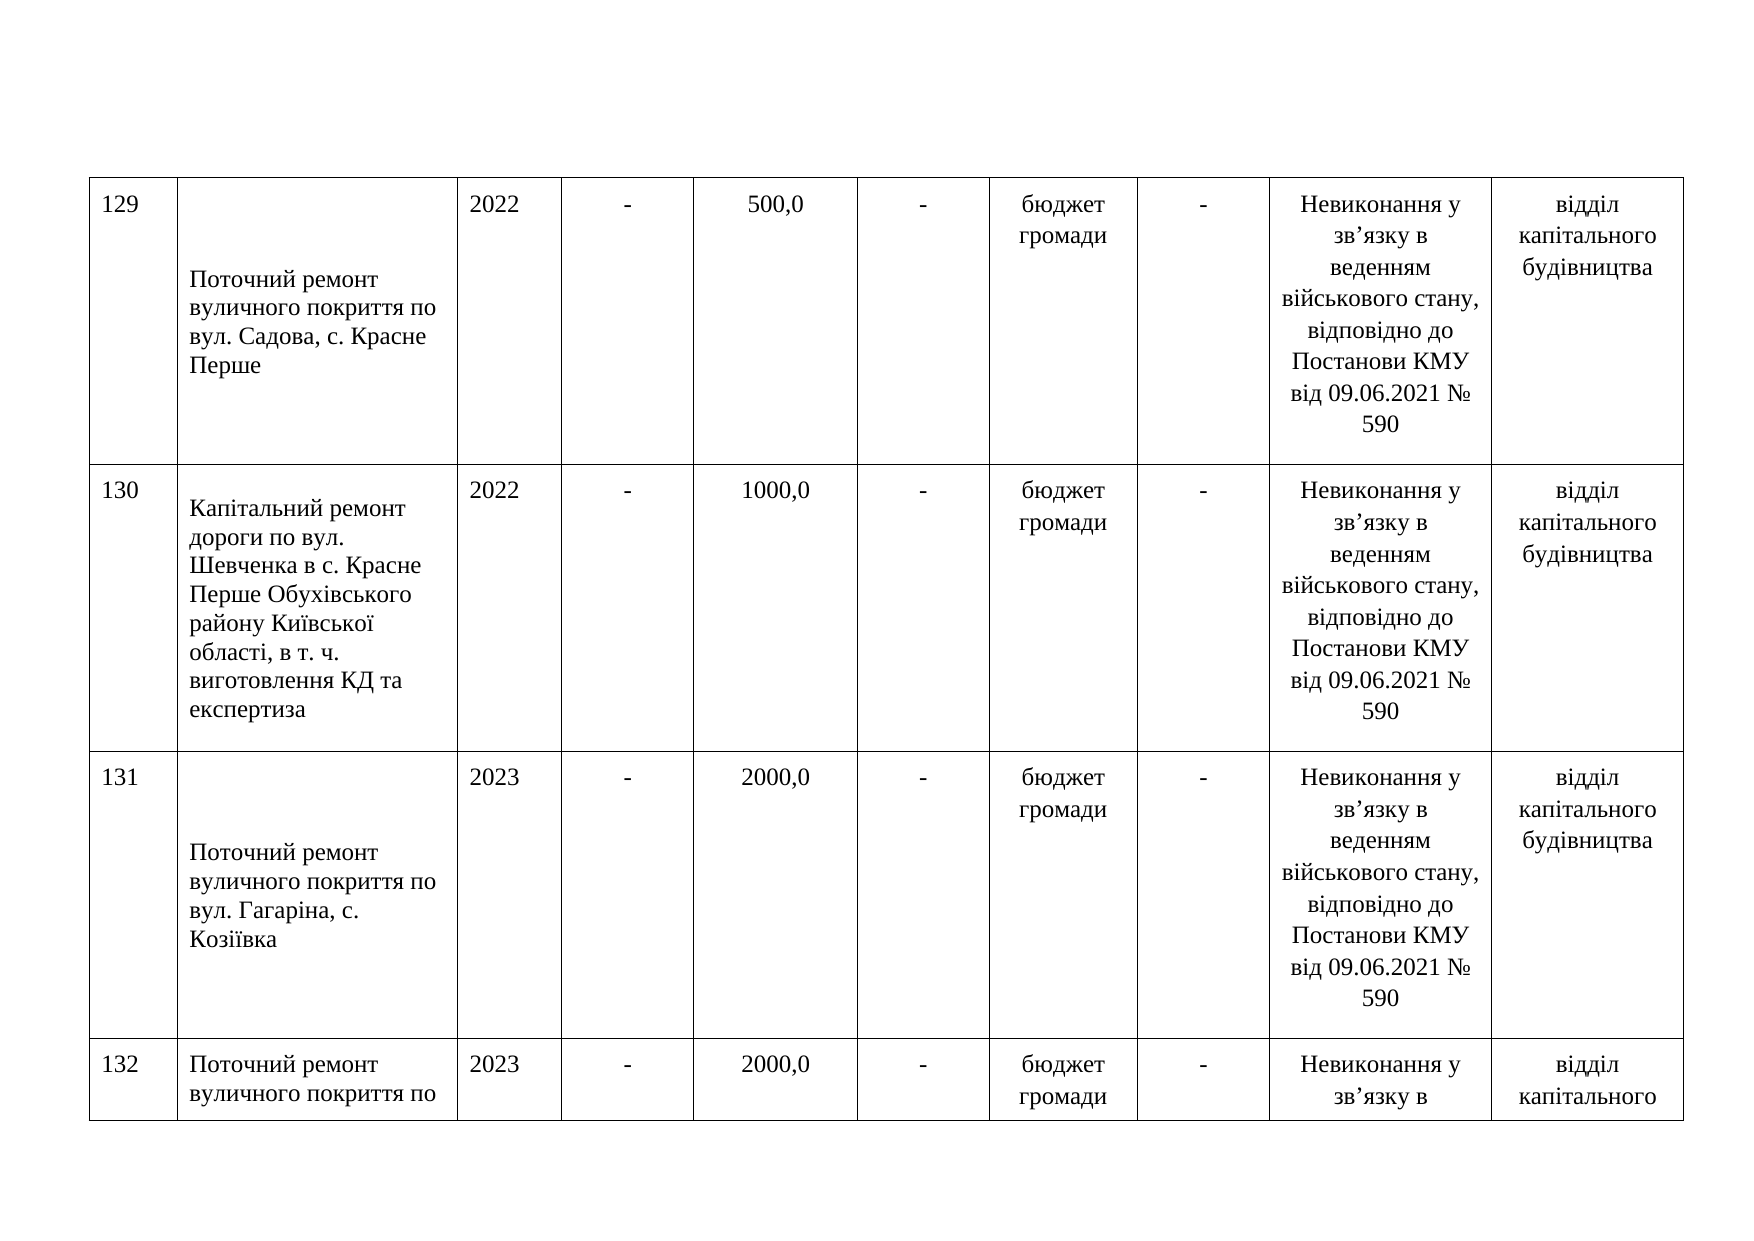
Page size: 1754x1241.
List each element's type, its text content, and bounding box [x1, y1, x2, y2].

table_cell 131 [90, 752, 177, 1038]
table_cell - [562, 1039, 693, 1120]
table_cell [1270, 178, 1491, 464]
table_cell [1270, 1039, 1491, 1120]
table_cell Капітальний ремонт дороги по вул. Шевченка в с. Красне Перше Обухівського району Київської області, в т. ч. виготовлення КД та експертиза [178, 465, 457, 751]
table_cell 500,0 [694, 178, 857, 464]
table_cell 2000,0 [694, 752, 857, 1038]
table_cell 2022 [458, 178, 561, 464]
table_cell 2000,0 [694, 1039, 857, 1120]
table_cell - [858, 465, 989, 751]
table_cell Поточний ремонт вуличного покриття по вул. Гагаріна, с. Козіївка [178, 752, 457, 1038]
table_cell 2023 [458, 752, 561, 1038]
table_cell 132 [90, 1039, 177, 1120]
table_cell 130 [90, 465, 177, 751]
table_cell - [1138, 752, 1269, 1038]
table_cell - [858, 752, 989, 1038]
table_cell бюджет громади [990, 1039, 1137, 1120]
table_cell відділ капітального будівництва [1492, 752, 1683, 1038]
table_cell бюджет громади [990, 178, 1137, 464]
table_cell - [858, 178, 989, 464]
table_cell Поточний ремонт вуличного покриття по вул. Садова, с. Красне Перше [178, 178, 457, 464]
table_cell - [562, 465, 693, 751]
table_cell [178, 1039, 457, 1120]
table_cell Невиконання у зв’язку в веденням військового стану, відповідно до Постанови КМУ від 09.06.2021 № 590 [1270, 465, 1491, 751]
table_cell - [1138, 178, 1269, 464]
table_cell Невиконання у зв’язку в веденням військового стану, відповідно до Постанови КМУ від 09.06.2021 № 590 [1270, 752, 1491, 1038]
table_cell - [858, 1039, 989, 1120]
table_cell - [562, 752, 693, 1038]
table_cell бюджет громади [990, 465, 1137, 751]
table_cell - [1138, 465, 1269, 751]
table_cell - [1138, 1039, 1269, 1120]
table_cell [1492, 178, 1683, 464]
table_cell відділ капітального будівництва [1492, 465, 1683, 751]
table_cell 129 [90, 178, 177, 464]
table_cell 2023 [458, 1039, 561, 1120]
table_cell 1000,0 [694, 465, 857, 751]
table_cell бюджет громади [990, 752, 1137, 1038]
table_cell 2022 [458, 465, 561, 751]
table_cell - [562, 178, 693, 464]
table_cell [1492, 1039, 1683, 1120]
